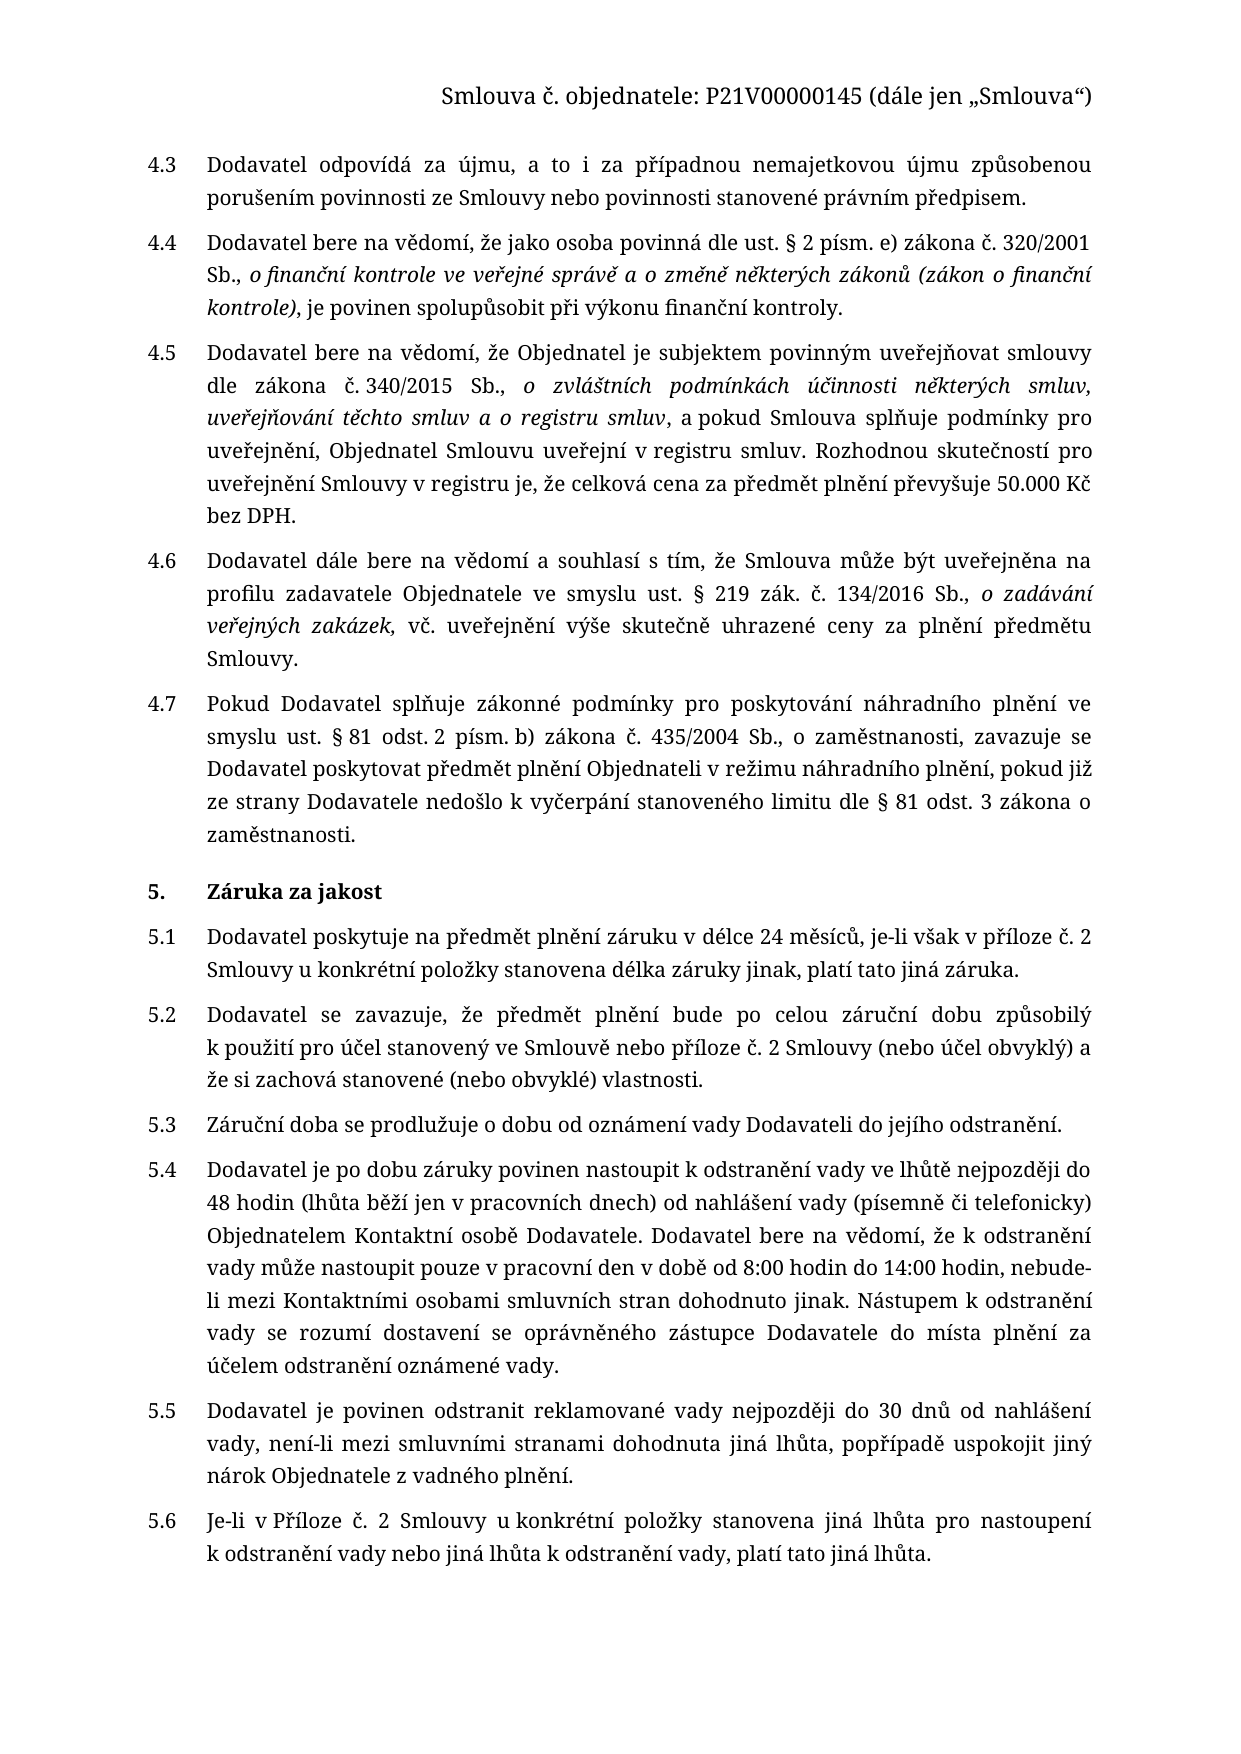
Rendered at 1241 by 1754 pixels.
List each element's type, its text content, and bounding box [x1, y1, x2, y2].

list Dodavatel bere na vědomí, že jako osoba povinná dle ust. § 2 písm. e) zákona č. 320/2001 Sb., o finanční kontrole ve veřejné správě a o změně některých zákonů (zákon o finanční kontrole), je povinen spolupůsobit při výkonu finanční kontroly. [148, 228, 1093, 322]
list Záruční doba se prodlužuje o dobu od oznámení vady Dodavateli do jejího odstranění. [148, 1110, 1093, 1139]
list Dodavatel bere na vědomí, že Objednatel je subjektem povinným uveřejňovat smlouvy dle zákona č. 340/2015 Sb., o zvláštních podmínkách účinnosti některých smluv, uveřejňování těchto smluv a o registru smluv, a pokud Smlouva splňuje podmínky pro uveřejnění, Objednatel Smlouvu uveřejní v registru smluv. Rozhodnou skutečností pro uveřejnění Smlouvy v registru je, že celková cena za předmět plnění převyšuje 50.000 Kč bez DPH. [148, 338, 1093, 530]
list Je-li v Příloze č. 2 Smlouvy u konkrétní položky stanovena jiná lhůta pro nastoupení k odstranění vady nebo jiná lhůta k odstranění vady, platí tato jiná lhůta. [148, 1507, 1093, 1568]
list Pokud Dodavatel splňuje zákonné podmínky pro poskytování náhradního plnění ve smyslu ust. § 81 odst. 2 písm. b) zákona č. 435/2004 Sb., o zaměstnanosti, zavazuje se Dodavatel poskytovat předmět plnění Objednateli v režimu náhradního plnění, pokud již ze strany Dodavatele nedošlo k vyčerpání stanoveného limitu dle § 81 odst. 3 zákona o zaměstnanosti. [148, 689, 1093, 848]
list Dodavatel se zavazuje, že předmět plnění bude po celou záruční dobu způsobilý k použití pro účel stanovený ve Smlouvě nebo příloze č. 2 Smlouvy (nebo účel obvyklý) a že si zachová stanovené (nebo obvyklé) vlastnosti. [148, 1000, 1093, 1094]
list Dodavatel odpovídá za újmu, a to i za případnou nemajetkovou újmu způsobenou porušením povinnosti ze Smlouvy nebo povinnosti stanovené právním předpisem. [148, 150, 1093, 211]
list Záruka za jakost [148, 877, 1093, 906]
list Dodavatel poskytuje na předmět plnění záruku v délce 24 měsíců, je-li však v příloze č. 2 Smlouvy u konkrétní položky stanovena délka záruky jinak, platí tato jiná záruka. [148, 922, 1093, 983]
list Dodavatel je povinen odstranit reklamované vady nejpozději do 30 dnů od nahlášení vady, není-li mezi smluvními stranami dohodnuta jiná lhůta, popřípadě uspokojit jiný nárok Objednatele z vadného plnění. [148, 1396, 1093, 1490]
list Dodavatel je po dobu záruky povinen nastoupit k odstranění vady ve lhůtě nejpozději do 48 hodin (lhůta běží jen v pracovních dnech) od nahlášení vady (písemně či telefonicky) Objednatelem Kontaktní osobě Dodavatele. Dodavatel bere na vědomí, že k odstranění vady může nastoupit pouze v pracovní den v době od 8:00 hodin do 14:00 hodin, nebude-li mezi Kontaktními osobami smluvních stran dohodnuto jinak. Nástupem k odstranění vady se rozumí dostavení se oprávněného zástupce Dodavatele do místa plnění za účelem odstranění oznámené vady. [148, 1156, 1093, 1379]
list Dodavatel dále bere na vědomí a souhlasí s tím, že Smlouva může být uveřejněna na profilu zadavatele Objednatele ve smyslu ust. § 219 zák. č. 134/2016 Sb., o zadávání veřejných zakázek, vč. uveřejnění výše skutečně uhrazené ceny za plnění předmětu Smlouvy. [148, 546, 1093, 673]
